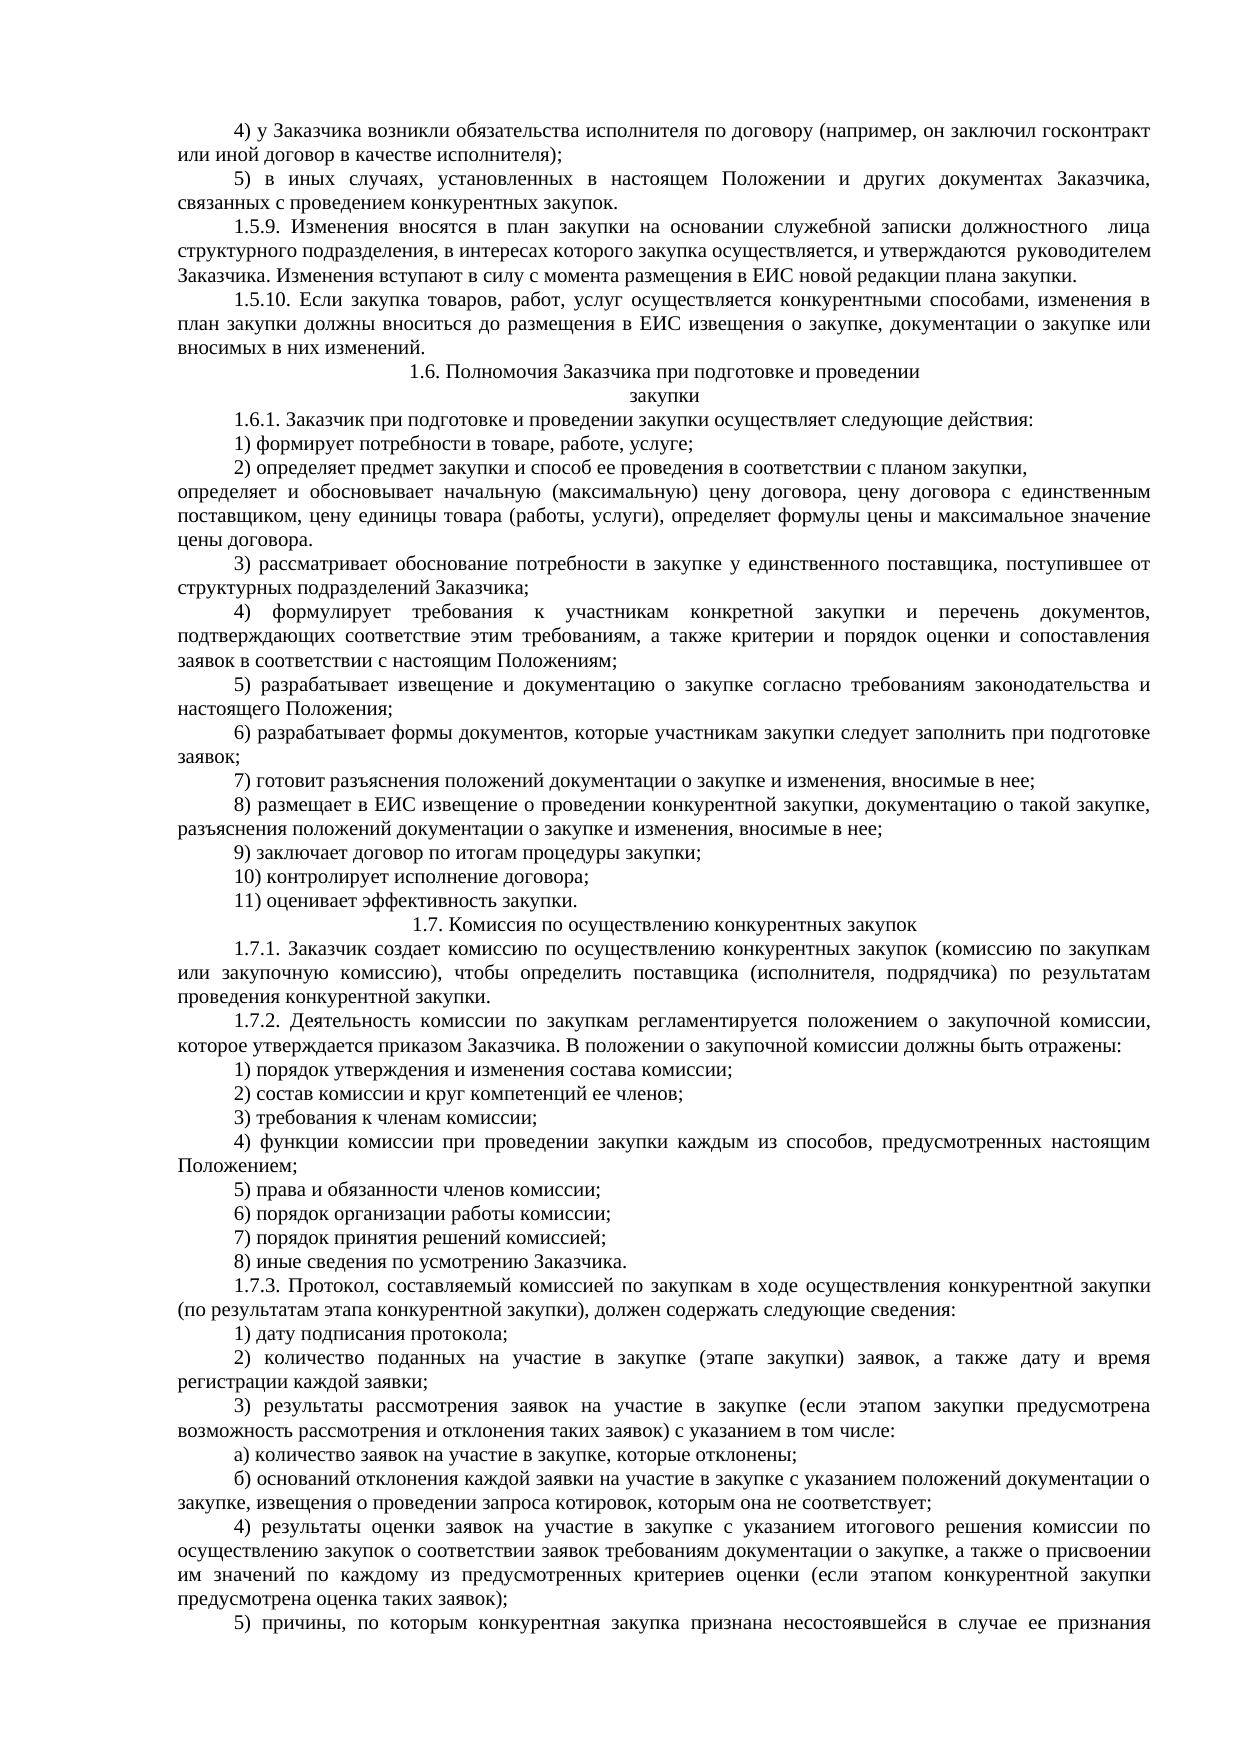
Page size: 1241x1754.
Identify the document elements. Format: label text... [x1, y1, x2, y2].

text 1) дату подписания протокола; [177, 1321, 1152, 1345]
text 5) разрабатывает извещение и документацию о закупке согласно требованиям законодательства и настоящего Положения; [177, 672, 1152, 720]
text 2) количество поданных на участие в закупке (этапе закупки) заявок, а также дату и время регистрации каждой заявки; [177, 1345, 1152, 1393]
text 9) заключает договор по итогам процедуры закупки; [177, 840, 1152, 864]
text 8) иные сведения по усмотрению Заказчика. [177, 1249, 1152, 1273]
text 6) порядок организации работы комиссии; [177, 1201, 1152, 1225]
text 1) формирует потребности в товаре, работе, услуге; [177, 431, 1152, 455]
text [177, 1610, 1152, 1634]
text 3) рассматривает обоснование потребности в закупке у единственного поставщика, поступившее от структурных подразделений Заказчика; [177, 551, 1152, 599]
text 1.7.1. Заказчик создает комиссию по осуществлению конкурентных закупок (комиссию по закупкам или закупочную комиссию), чтобы определить поставщика (исполнителя, подрядчика) по результатам проведения конкурентной закупки. [177, 936, 1152, 1008]
text 1.7.2. Деятельность комиссии по закупкам регламентируется положением о закупочной комиссии, которое утверждается приказом Заказчика. В положении о закупочной комиссии должны быть отражены: [177, 1008, 1152, 1057]
text 1.5.10. Если закупка товаров, работ, услуг осуществляется конкурентными способами, изменения в план закупки должны вноситься до размещения в ЕИС извещения о закупке, документации о закупке или вносимых в них изменений. [177, 287, 1152, 359]
text 7) готовит разъяснения положений документации о закупке и изменения, вносимые в нее; [177, 768, 1152, 792]
text 1.5.9. Изменения вносятся в план закупки на основании служебной записки должностного лица структурного подразделения, в интересах которого закупка осуществляется, и утверждаются руководителем Заказчика. Изменения вступают в силу с момента размещения в ЕИС новой редакции плана закупки. [177, 214, 1152, 287]
text 3) требования к членам комиссии; [177, 1105, 1152, 1129]
text 6) разрабатывает формы документов, которые участникам закупки следует заполнить при подготовке заявок; [177, 720, 1152, 768]
text 4) функции комиссии при проведении закупки каждым из способов, предусмотренных настоящим Положением; [177, 1129, 1152, 1177]
text а) количество заявок на участие в закупке, которые отклонены; [177, 1442, 1152, 1466]
text 5) в иных случаях, установленных в настоящем Положении и других документах Заказчика, связанных с проведением конкурентных закупок. [177, 166, 1152, 214]
text закупки [177, 383, 1152, 407]
text 4) результаты оценки заявок на участие в закупке с указанием итогового решения комиссии по осуществлению закупок о соответствии заявок требованиям документации о закупке, а также о присвоении им значений по каждому из предусмотренных критериев оценки (если этапом конкурентной закупки предусмотрена оценка таких заявок); [177, 1514, 1152, 1610]
text 4) формулирует требования к участникам конкретной закупки и перечень документов, подтверждающих соответствие этим требованиям, а также критерии и порядок оценки и сопоставления заявок в соответствии с настоящим Положениям; [177, 599, 1152, 672]
text определяет и обосновывает начальную (максимальную) цену договора, цену договора с единственным поставщиком, цену единицы товара (работы, услуги), определяет формулы цены и максимальное значение цены договора. [177, 479, 1152, 551]
text 8) размещает в ЕИС извещение о проведении конкурентной закупки, документацию о такой закупке, разъяснения положений документации о закупке и изменения, вносимые в нее; [177, 792, 1152, 840]
text 1.7. Комиссия по осуществлению конкурентных закупок [177, 912, 1152, 936]
text 1) порядок утверждения и изменения состава комиссии; [177, 1057, 1152, 1081]
text 1.6.1. Заказчик при подготовке и проведении закупки осуществляет следующие действия: [177, 407, 1152, 431]
text 3) результаты рассмотрения заявок на участие в закупке (если этапом закупки предусмотрена возможность рассмотрения и отклонения таких заявок) с указанием в том числе: [177, 1393, 1152, 1442]
text 2) состав комиссии и круг компетенций ее членов; [177, 1081, 1152, 1105]
text 2) определяет предмет закупки и способ ее проведения в соответствии с планом закупки, [177, 455, 1152, 479]
text 10) контролирует исполнение договора; [177, 864, 1152, 888]
text 4) у Заказчика возникли обязательства исполнителя по договору (например, он заключил госконтракт или иной договор в качестве исполнителя); [177, 118, 1152, 166]
text 11) оценивает эффективность закупки. [177, 888, 1152, 912]
text 7) порядок принятия решений комиссией; [177, 1225, 1152, 1249]
text 1.6. Полномочия Заказчика при подготовке и проведении [177, 359, 1152, 383]
text 5) права и обязанности членов комиссии; [177, 1177, 1152, 1201]
text б) оснований отклонения каждой заявки на участие в закупке с указанием положений документации о закупке, извещения о проведении запроса котировок, которым она не соответствует; [177, 1466, 1152, 1514]
text 1.7.3. Протокол, составляемый комиссией по закупкам в ходе осуществления конкурентной закупки (по результатам этапа конкурентной закупки), должен содержать следующие сведения: [177, 1273, 1152, 1321]
